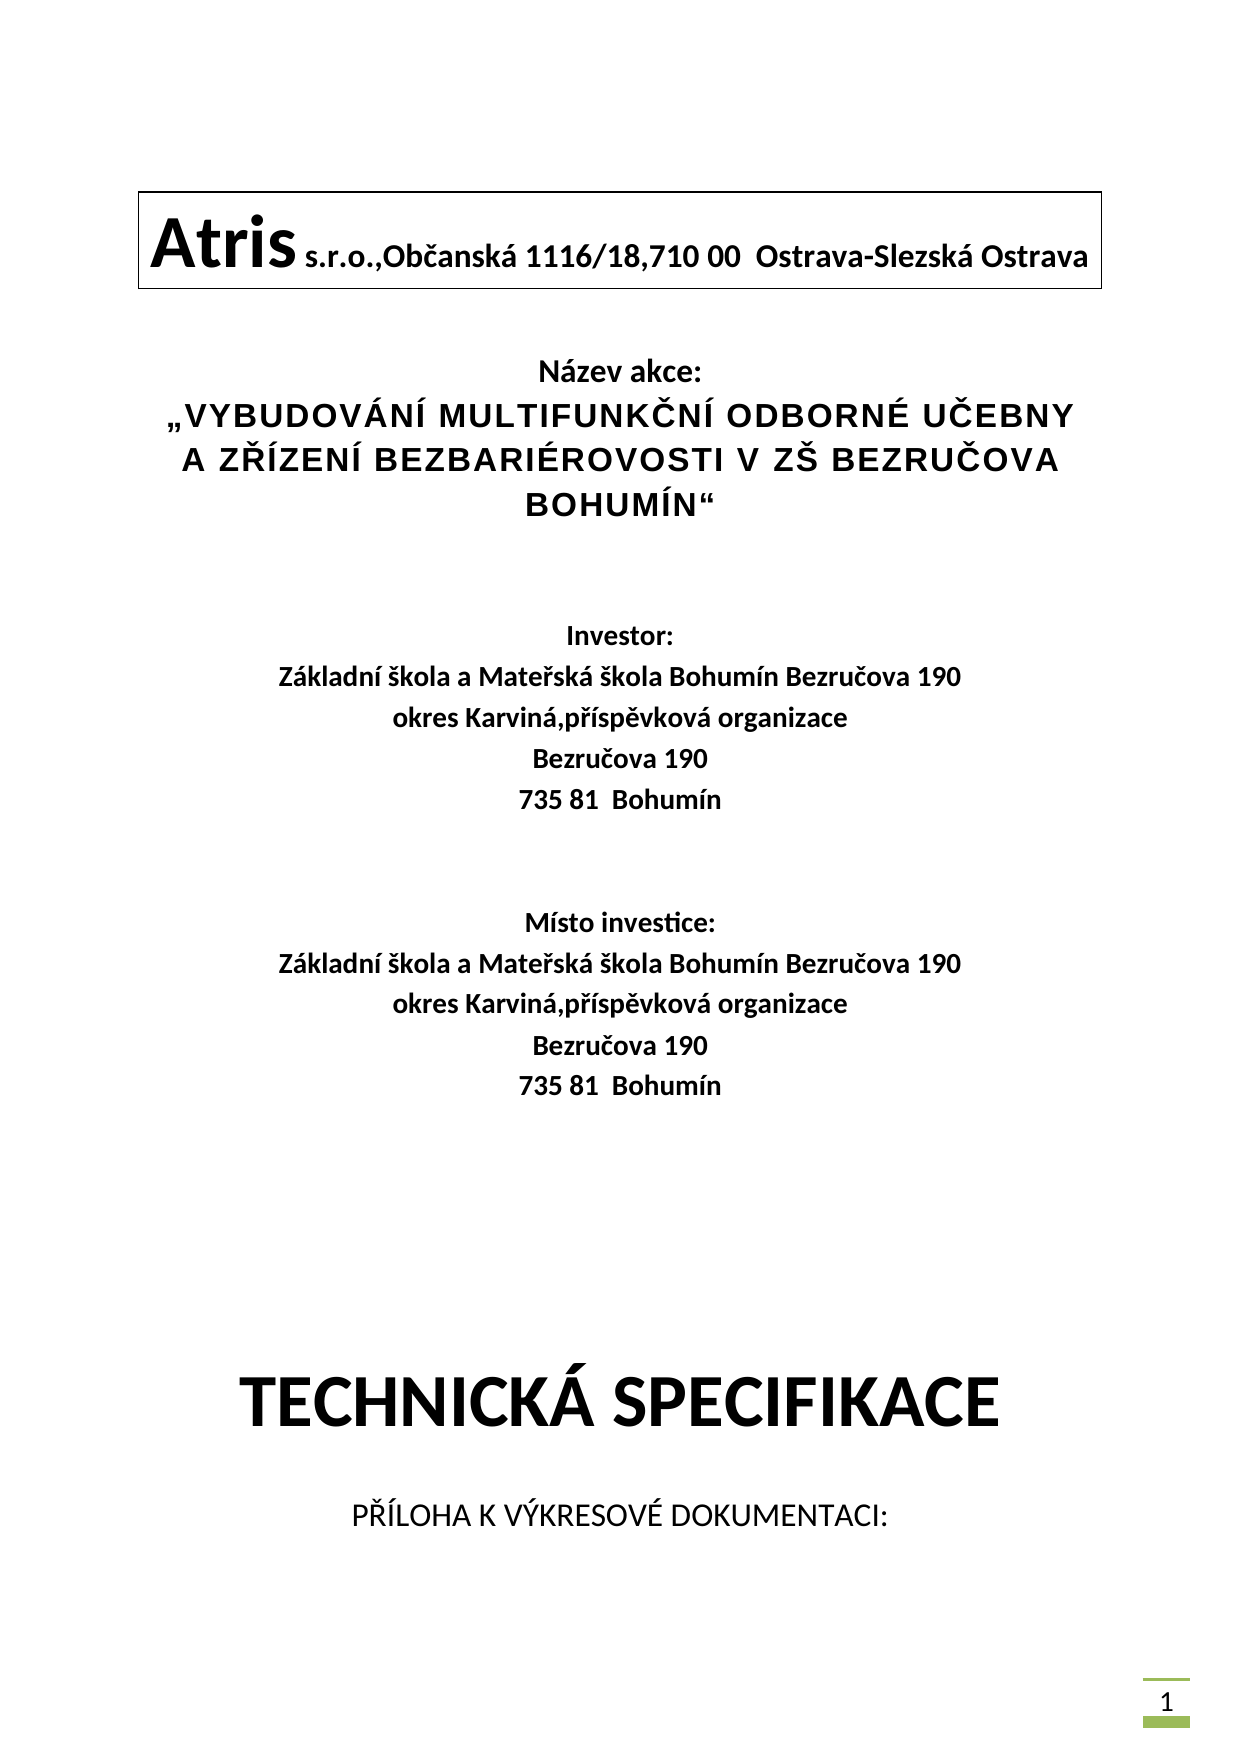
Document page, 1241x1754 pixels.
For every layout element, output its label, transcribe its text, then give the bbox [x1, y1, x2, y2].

text Základní škola a Mateřská škola Bohumín Bezručova 190 [148, 945, 1092, 980]
text TECHNICKÁ SPECIFIKACE [148, 1354, 1092, 1445]
text okres Karviná,příspěvková organizace [148, 986, 1092, 1021]
text Investor: [148, 617, 1092, 653]
text 735 81 Bohumín [148, 781, 1092, 817]
text 735 81 Bohumín [148, 1067, 1092, 1103]
text PŘÍLOHA K VÝKRESOVÉ DOKUMENTACI: [148, 1494, 1092, 1535]
text Základní škola a Mateřská škola Bohumín Bezručova 190 [148, 658, 1092, 694]
text Bezručova 190 [148, 1027, 1092, 1062]
text Bezručova 190 [148, 740, 1092, 776]
text Místo investice: [148, 904, 1092, 939]
text Název akce: [148, 349, 1092, 390]
text okres Karviná,příspěvková organizace [148, 699, 1092, 735]
text Atris s.r.o.,Občanská 1116/18,710 00 Ostrava-Slezská Ostrava [139, 193, 1101, 288]
text „vybudování multifunkční odborné učebny a zřízení bezbariérovosti v zš bezručova bohumín“ [148, 396, 1092, 523]
